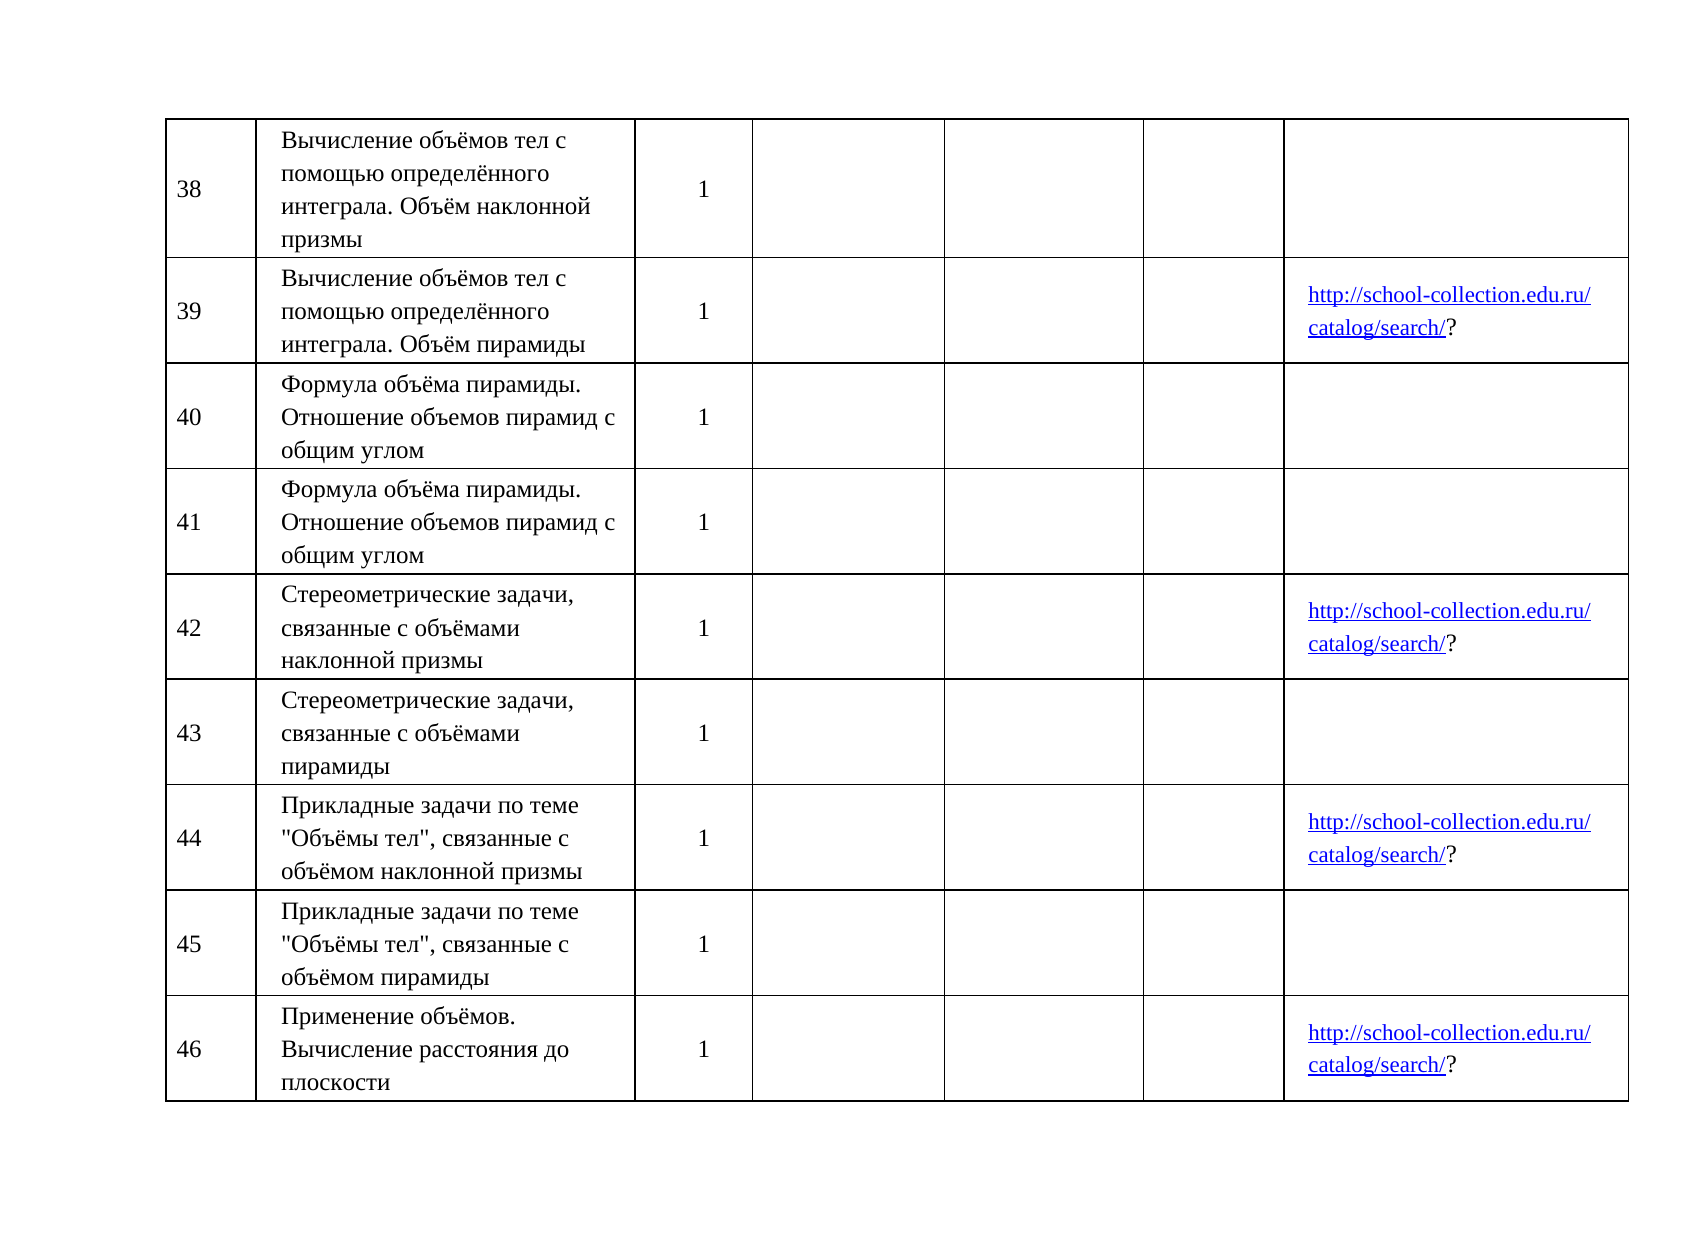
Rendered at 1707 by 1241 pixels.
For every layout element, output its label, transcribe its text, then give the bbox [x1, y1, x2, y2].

table_cell 42 [167, 575, 255, 678]
table_cell [1285, 364, 1628, 467]
table_cell 1 [636, 785, 752, 889]
table_cell [945, 680, 1143, 784]
table_cell [753, 996, 944, 1100]
table_cell [1144, 785, 1283, 889]
table_cell [1144, 469, 1283, 573]
table_cell Стереометрические задачи, связанные с объёмами пирамиды [257, 680, 634, 784]
table_cell Формула объёма пирамиды. Отношение объемов пирамид с общим углом [257, 469, 634, 573]
table_cell [945, 891, 1143, 994]
table_cell [753, 364, 944, 467]
table_cell 45 [167, 891, 255, 994]
table_cell [753, 258, 944, 362]
table_cell [1144, 364, 1283, 467]
table_cell http://school-collection.edu.ru/catalog/search/? [1285, 575, 1628, 678]
table_cell [1144, 258, 1283, 362]
table_cell 46 [167, 996, 255, 1100]
table_cell 1 [636, 891, 752, 994]
table_cell [1144, 996, 1283, 1100]
table_cell [753, 469, 944, 573]
table_cell 1 [636, 996, 752, 1100]
table_cell Применение объёмов. Вычисление расстояния до плоскости [257, 996, 634, 1100]
table_cell 1 [636, 680, 752, 784]
table_cell Формула объёма пирамиды. Отношение объемов пирамид с общим углом [257, 364, 634, 467]
table_cell 40 [167, 364, 255, 467]
table_cell [1144, 891, 1283, 994]
table_cell [945, 258, 1143, 362]
table_cell [945, 364, 1143, 467]
table_cell 1 [636, 575, 752, 678]
table_cell [1285, 680, 1628, 784]
table_cell Вычисление объёмов тел с помощью определённого интеграла. Объём наклонной призмы [257, 120, 634, 257]
table_cell http://school-collection.edu.ru/catalog/search/? [1285, 996, 1628, 1100]
table_cell [1144, 680, 1283, 784]
table_cell 41 [167, 469, 255, 573]
table_cell http://school-collection.edu.ru/catalog/search/? [1285, 785, 1628, 889]
table_cell 44 [167, 785, 255, 889]
table_cell 38 [167, 120, 255, 257]
table_cell [753, 120, 944, 257]
table_cell [1285, 120, 1628, 257]
table_cell [945, 575, 1143, 678]
table_cell [1285, 469, 1628, 573]
table_cell 1 [636, 258, 752, 362]
table_cell http://school-collection.edu.ru/catalog/search/? [1285, 258, 1628, 362]
table_cell 43 [167, 680, 255, 784]
table_cell Прикладные задачи по теме "Объёмы тел", связанные с объёмом наклонной призмы [257, 785, 634, 889]
table_cell [753, 575, 944, 678]
table_cell Вычисление объёмов тел с помощью определённого интеграла. Объём пирамиды [257, 258, 634, 362]
table_cell 1 [636, 469, 752, 573]
table_cell [753, 680, 944, 784]
table_cell Прикладные задачи по теме "Объёмы тел", связанные с объёмом пирамиды [257, 891, 634, 994]
table_cell [1285, 891, 1628, 994]
table_cell [945, 785, 1143, 889]
table_cell [945, 996, 1143, 1100]
table_cell [1144, 120, 1283, 257]
table_cell 1 [636, 364, 752, 467]
table_cell [1144, 575, 1283, 678]
table_cell [753, 785, 944, 889]
table_cell [945, 120, 1143, 257]
table_cell 1 [636, 120, 752, 257]
table_cell [945, 469, 1143, 573]
table_cell Стереометрические задачи, связанные с объёмами наклонной призмы [257, 575, 634, 678]
table_cell [753, 891, 944, 994]
table_cell 39 [167, 258, 255, 362]
